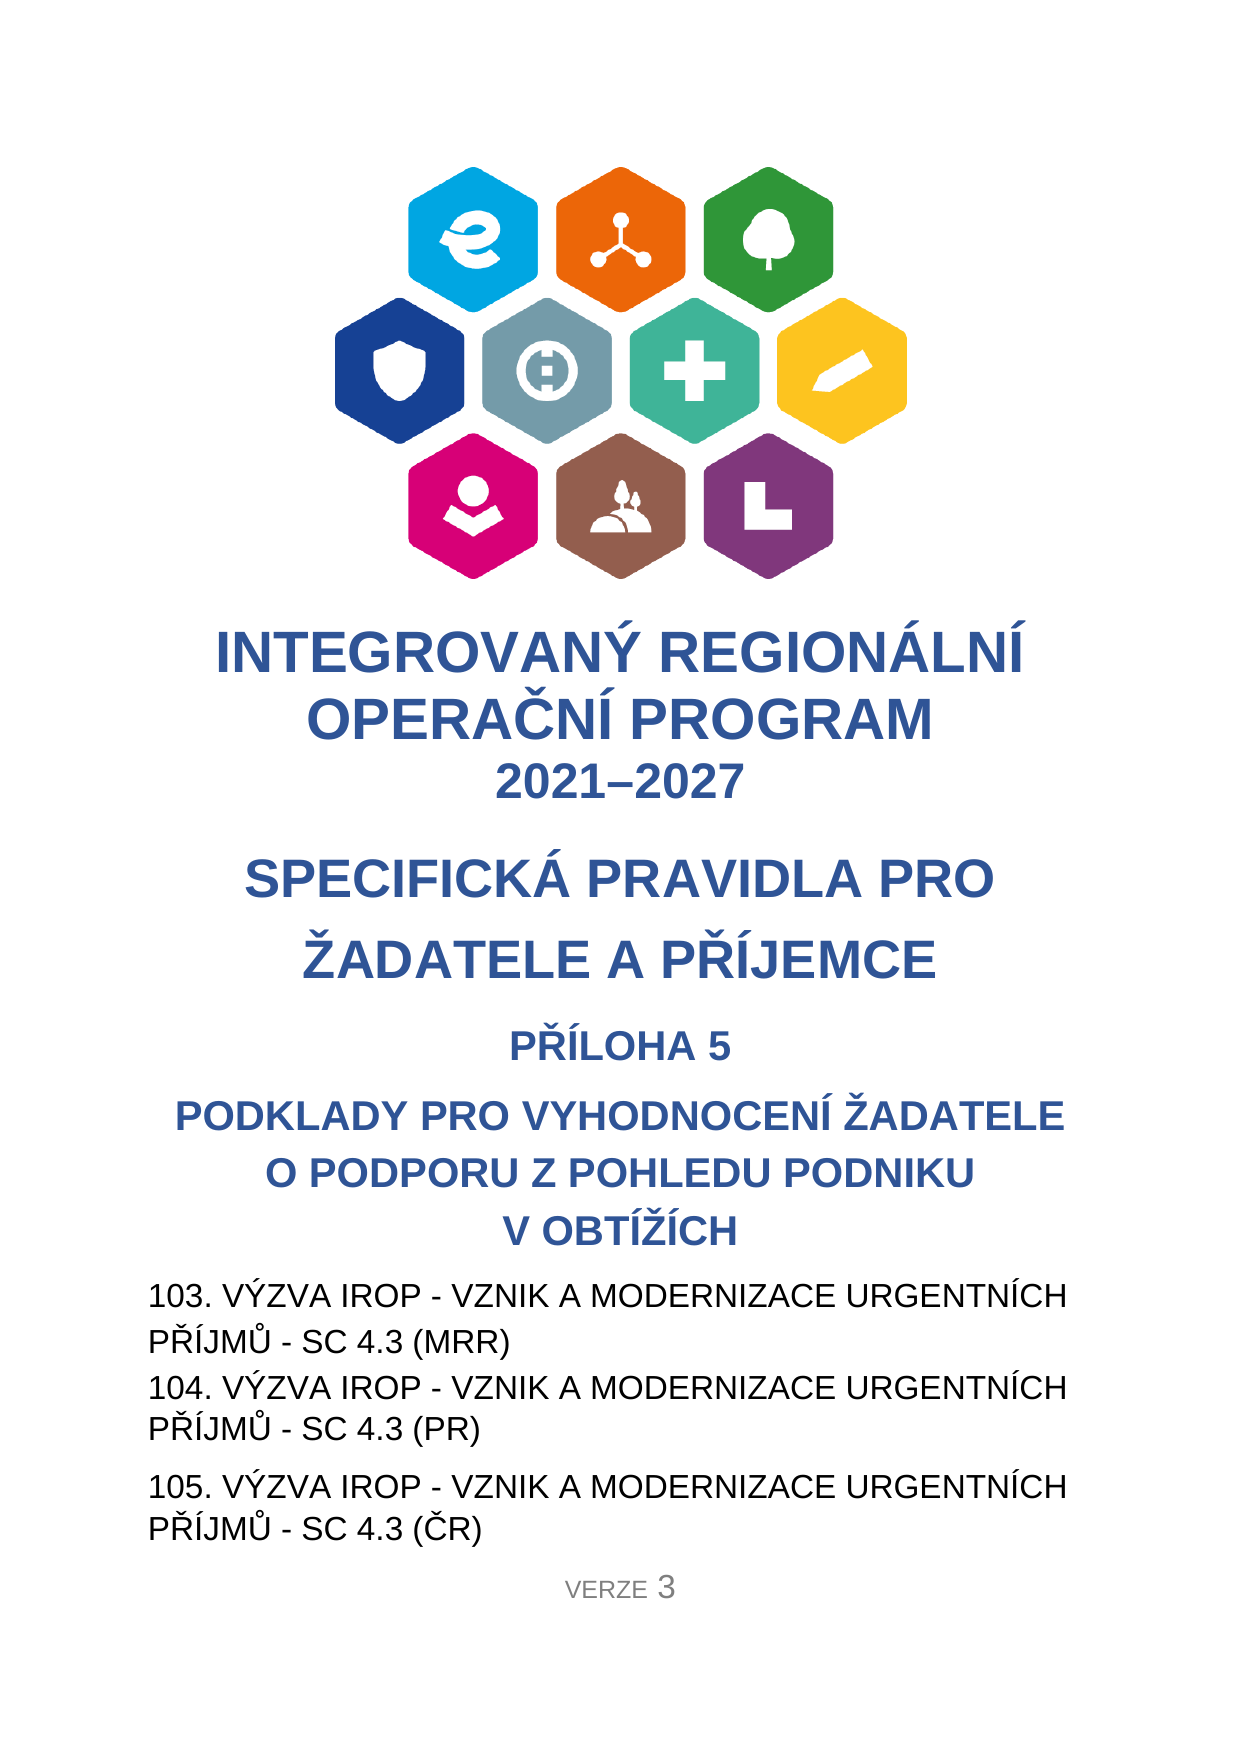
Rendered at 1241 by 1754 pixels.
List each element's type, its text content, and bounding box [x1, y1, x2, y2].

text 2021–2027 [148, 751, 1092, 809]
text SPECIFICKÁ PRAVIDLA PRO ŽADATELE A PŘÍJEMCE [148, 846, 1092, 990]
picture [324, 149, 912, 607]
text 105. výzva irop - VZNIK A MODERNIZACE URGENTNÍCH PŘÍJMŮ - SC 4.3 (ČR) [148, 1467, 1092, 1547]
text 104. výzva irop - VZNIK A MODERNIZACE URGENTNÍCH PŘÍJMŮ - SC 4.3 (PR) [148, 1368, 1092, 1448]
text PODKLADY PRO VYHODNOCENÍ ŽADATELE O PODPORU Z POHLEDU PODNIKU V OBTÍŽÍCH [148, 1091, 1092, 1254]
text PŘÍLOHA 5 [148, 1021, 1092, 1069]
text VERZE 3 [148, 1567, 1092, 1606]
text 103. výzva irop - VZNIK A MODERNIZACE URGENTNÍCH PŘÍJMŮ - SC 4.3 (MRR) [148, 1276, 1092, 1360]
